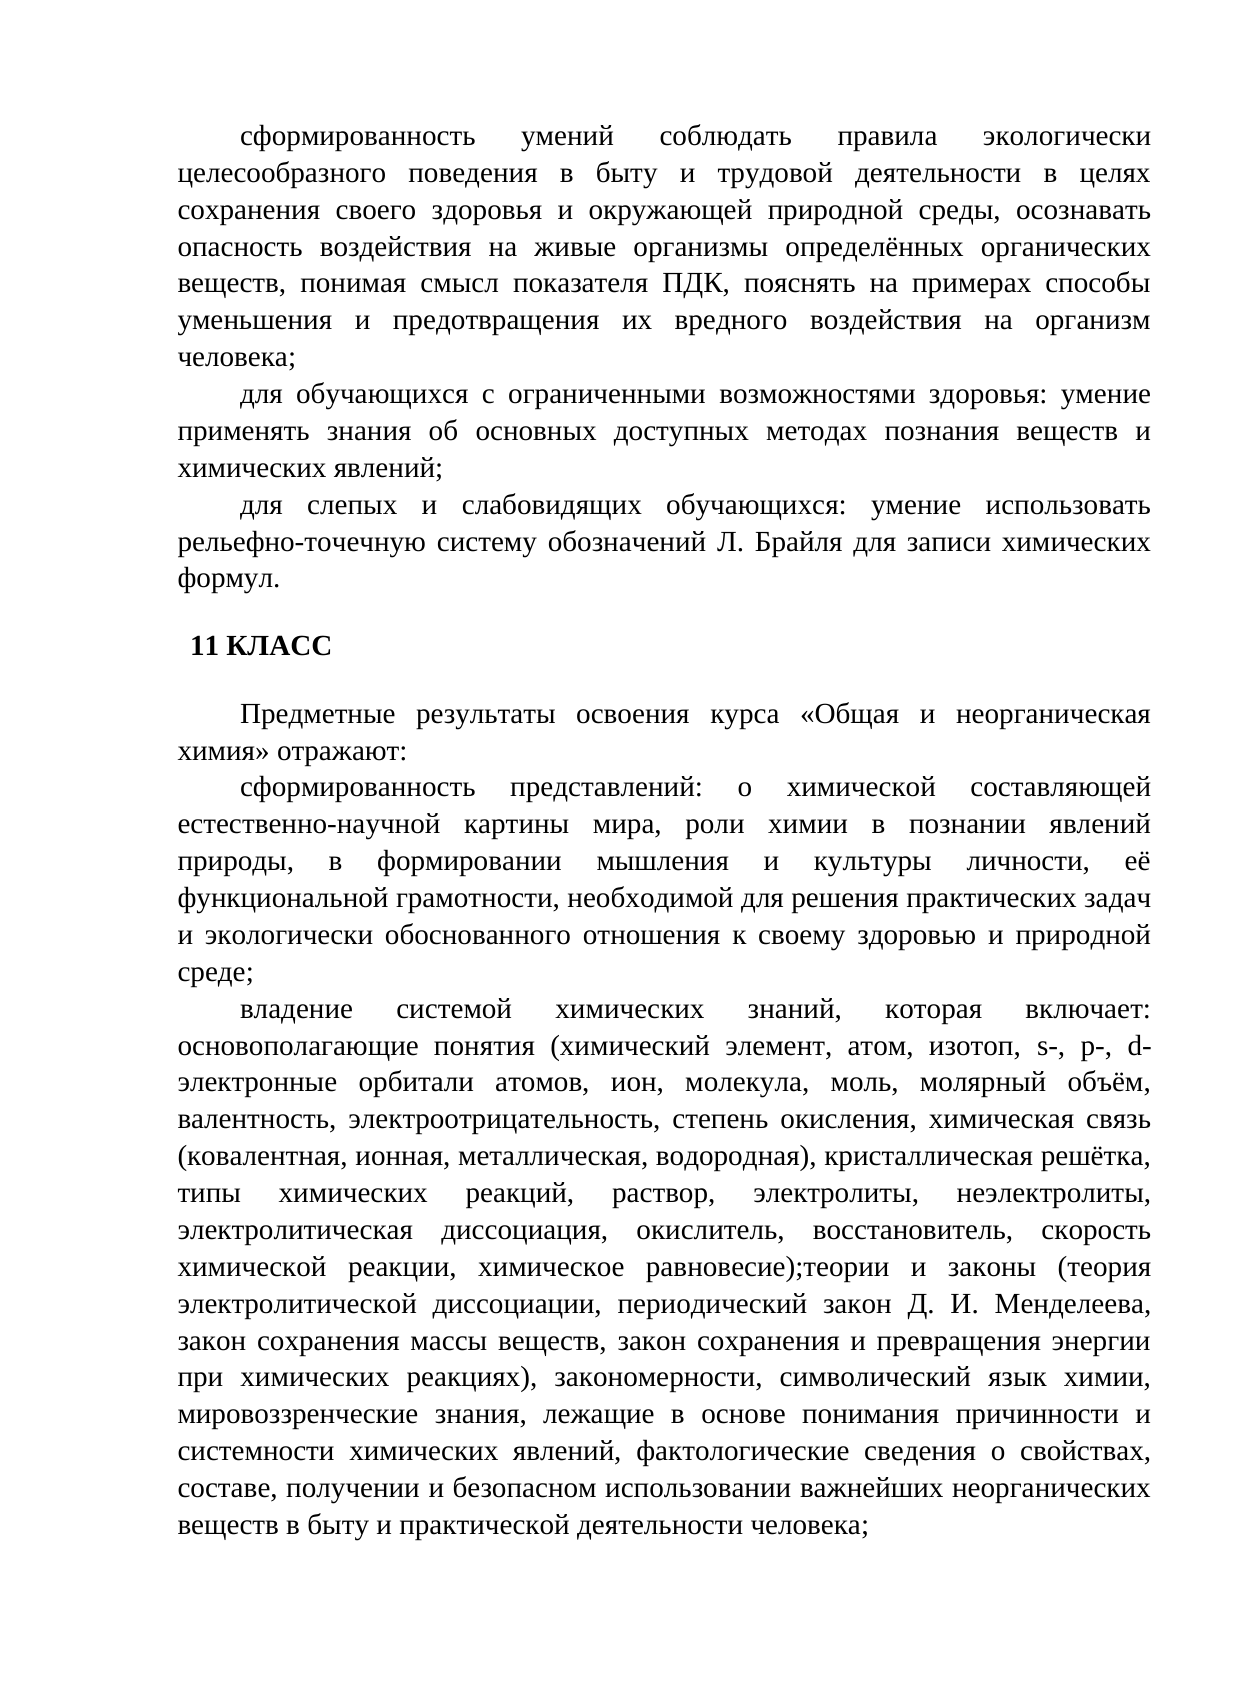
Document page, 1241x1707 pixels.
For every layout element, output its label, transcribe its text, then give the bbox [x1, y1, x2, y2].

text владение системой химических знаний, которая включает: основополагающие понятия (химический элемент, атом, изотоп, s-, p-, d- электронные орбитали атомов, ион, молекула, моль, молярный объём, валентность, электроотрицательность, степень окисления, химическая связь (ковалентная, ионная, металлическая, водородная), кристаллическая решётка, типы химических реакций, раствор, электролиты, неэлектролиты, электролитическая диссоциация, окислитель, восстановитель, скорость химической реакции, химическое равновесие);теории и законы (теория электролитической диссоциации, периодический закон Д. И. Менделеева, закон сохранения массы веществ, закон сохранения и превращения энергии при химических реакциях), закономерности, символический язык химии, мировоззренческие знания, лежащие в основе понимания причинности и системности химических явлений, фактологические сведения о свойствах, составе, получении и безопасном использовании важнейших неорганических веществ в быту и практической деятельности человека; [177, 991, 1152, 1541]
text 11 КЛАСС [190, 628, 1152, 662]
text Предметные результаты освоения курса «Общая и неорганическая химия» отражают: [177, 696, 1152, 766]
text для слепых и слабовидящих обучающихся: умение использовать рельефно-точечную систему обозначений Л. Брайля для записи химических формул. [177, 487, 1152, 594]
text сформированность умений соблюдать правила экологически целесообразного поведения в быту и трудовой деятельности в целях сохранения своего здоровья и окружающей природной среды, осознавать опасность воздействия на живые организмы определённых органических веществ, понимая смысл показателя ПДК, пояснять на примерах способы уменьшения и предотвращения их вредного воздействия на организм человека; [177, 118, 1152, 373]
text для обучающихся с ограниченными возможностями здоровья: умение применять знания об основных доступных методах познания веществ и химических явлений; [177, 376, 1152, 483]
text сформированность представлений: о химической составляющей естественно-научной картины мира, роли химии в познании явлений природы, в формировании мышления и культуры личности, её функциональной грамотности, необходимой для решения практических задач и экологически обоснованного отношения к своему здоровью и природной среде; [177, 769, 1152, 987]
